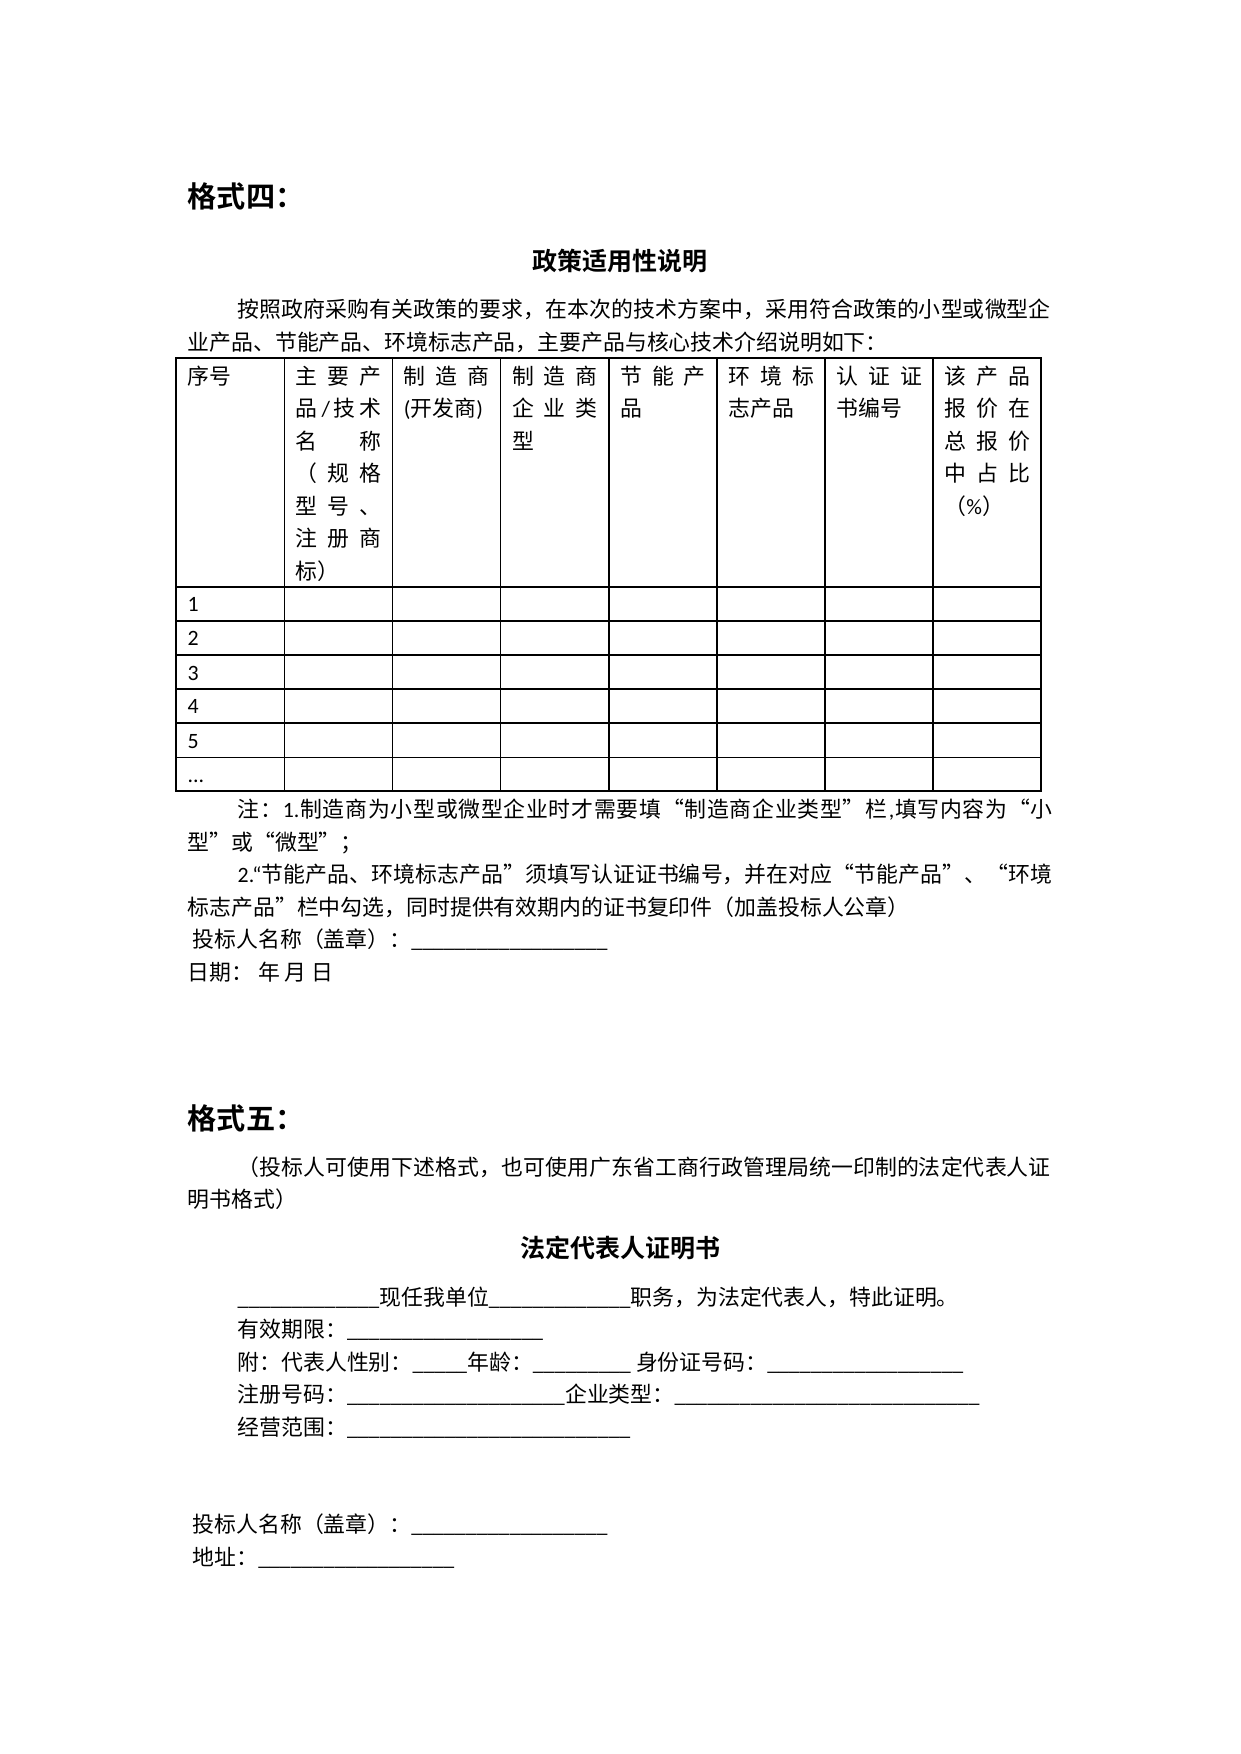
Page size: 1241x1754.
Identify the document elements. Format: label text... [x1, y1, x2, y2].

table_cell [934, 758, 1040, 790]
table_cell [501, 588, 608, 620]
table_cell [610, 758, 716, 790]
table_cell [826, 690, 932, 722]
table_cell [718, 656, 824, 688]
text 法定代表人证明书 [187, 1214, 1053, 1279]
table_cell [501, 622, 608, 654]
table_cell [285, 724, 392, 756]
table_header 主要产品/技术名称（规格型号、注册商标） [285, 359, 392, 586]
table_header 序号 [177, 359, 284, 586]
table_cell [393, 690, 500, 722]
text 地址：__________________ [187, 1539, 1053, 1572]
table_cell [826, 656, 932, 688]
text 注：1.制造商为小型或微型企业时才需要填“制造商企业类型”栏,填写内容为“小型”或“微型”； [187, 792, 1053, 857]
table_cell [285, 690, 392, 722]
text 2.“节能产品、环境标志产品”须填写认证证书编号，并在对应“节能产品”、“环境标志产品”栏中勾选，同时提供有效期内的证书复印件（加盖投标人公章） [187, 857, 1053, 922]
text _____________现任我单位_____________职务，为法定代表人，特此证明。 [187, 1279, 1053, 1312]
table_cell 4 [177, 690, 284, 722]
table_cell [826, 758, 932, 790]
text 经营范围：__________________________ [187, 1409, 1053, 1442]
table_cell [718, 758, 824, 790]
table_cell [934, 622, 1040, 654]
table_cell [393, 758, 500, 790]
table_cell [501, 656, 608, 688]
text 投标人名称（盖章）：__________________ [187, 1507, 1053, 1539]
table_cell [718, 588, 824, 620]
table_cell [718, 690, 824, 722]
table_cell [826, 588, 932, 620]
table_cell [934, 724, 1040, 756]
table_cell 2 [177, 622, 284, 654]
text （投标人可使用下述格式，也可使用广东省工商行政管理局统一印制的法定代表人证明书格式） [187, 1149, 1053, 1214]
table_cell [285, 588, 392, 620]
table_cell [934, 690, 1040, 722]
table_header 制造商(开发商) [393, 359, 500, 586]
table_header 认证证书编号 [826, 359, 932, 586]
table_cell 3 [177, 656, 284, 688]
table_cell [285, 622, 392, 654]
table_header 制造商企业类型 [501, 359, 608, 586]
text 有效期限：__________________ [187, 1312, 1053, 1344]
table_cell 5 [177, 724, 284, 756]
text 政策适用性说明 [187, 227, 1053, 292]
table_cell ... [177, 758, 284, 790]
table_cell [826, 724, 932, 756]
table_cell [501, 690, 608, 722]
table_cell [718, 724, 824, 756]
table_header 节能产品 [610, 359, 716, 586]
table_cell [393, 656, 500, 688]
table_cell [393, 588, 500, 620]
table_cell [501, 758, 608, 790]
table_header 该产品报价在总报价中占比（%） [934, 359, 1040, 586]
table_cell [393, 724, 500, 756]
table_cell [718, 622, 824, 654]
table_cell [934, 588, 1040, 620]
table_cell 1 [177, 588, 284, 620]
table_cell [934, 656, 1040, 688]
text 注册号码：____________________企业类型：____________________________ [187, 1377, 1053, 1409]
text 投标人名称（盖章）：__________________ [187, 922, 1053, 954]
text 按照政府采购有关政策的要求，在本次的技术方案中，采用符合政策的小型或微型企业产品、节能产品、环境标志产品，主要产品与核心技术介绍说明如下： [187, 292, 1053, 357]
table_cell [610, 622, 716, 654]
text 格式四： [187, 162, 1053, 227]
table_cell [826, 622, 932, 654]
table_cell [393, 622, 500, 654]
text 格式五： [187, 1084, 1053, 1149]
table_header 环境标志产品 [718, 359, 824, 586]
table_cell [610, 690, 716, 722]
text 附：代表人性别：_____年龄：_________ 身份证号码：__________________ [187, 1344, 1053, 1377]
table_cell [610, 724, 716, 756]
table_cell [285, 758, 392, 790]
text 日期： 年 月 日 [187, 954, 1053, 987]
table_cell [285, 656, 392, 688]
table_cell [610, 588, 716, 620]
table_cell [501, 724, 608, 756]
table_cell [610, 656, 716, 688]
